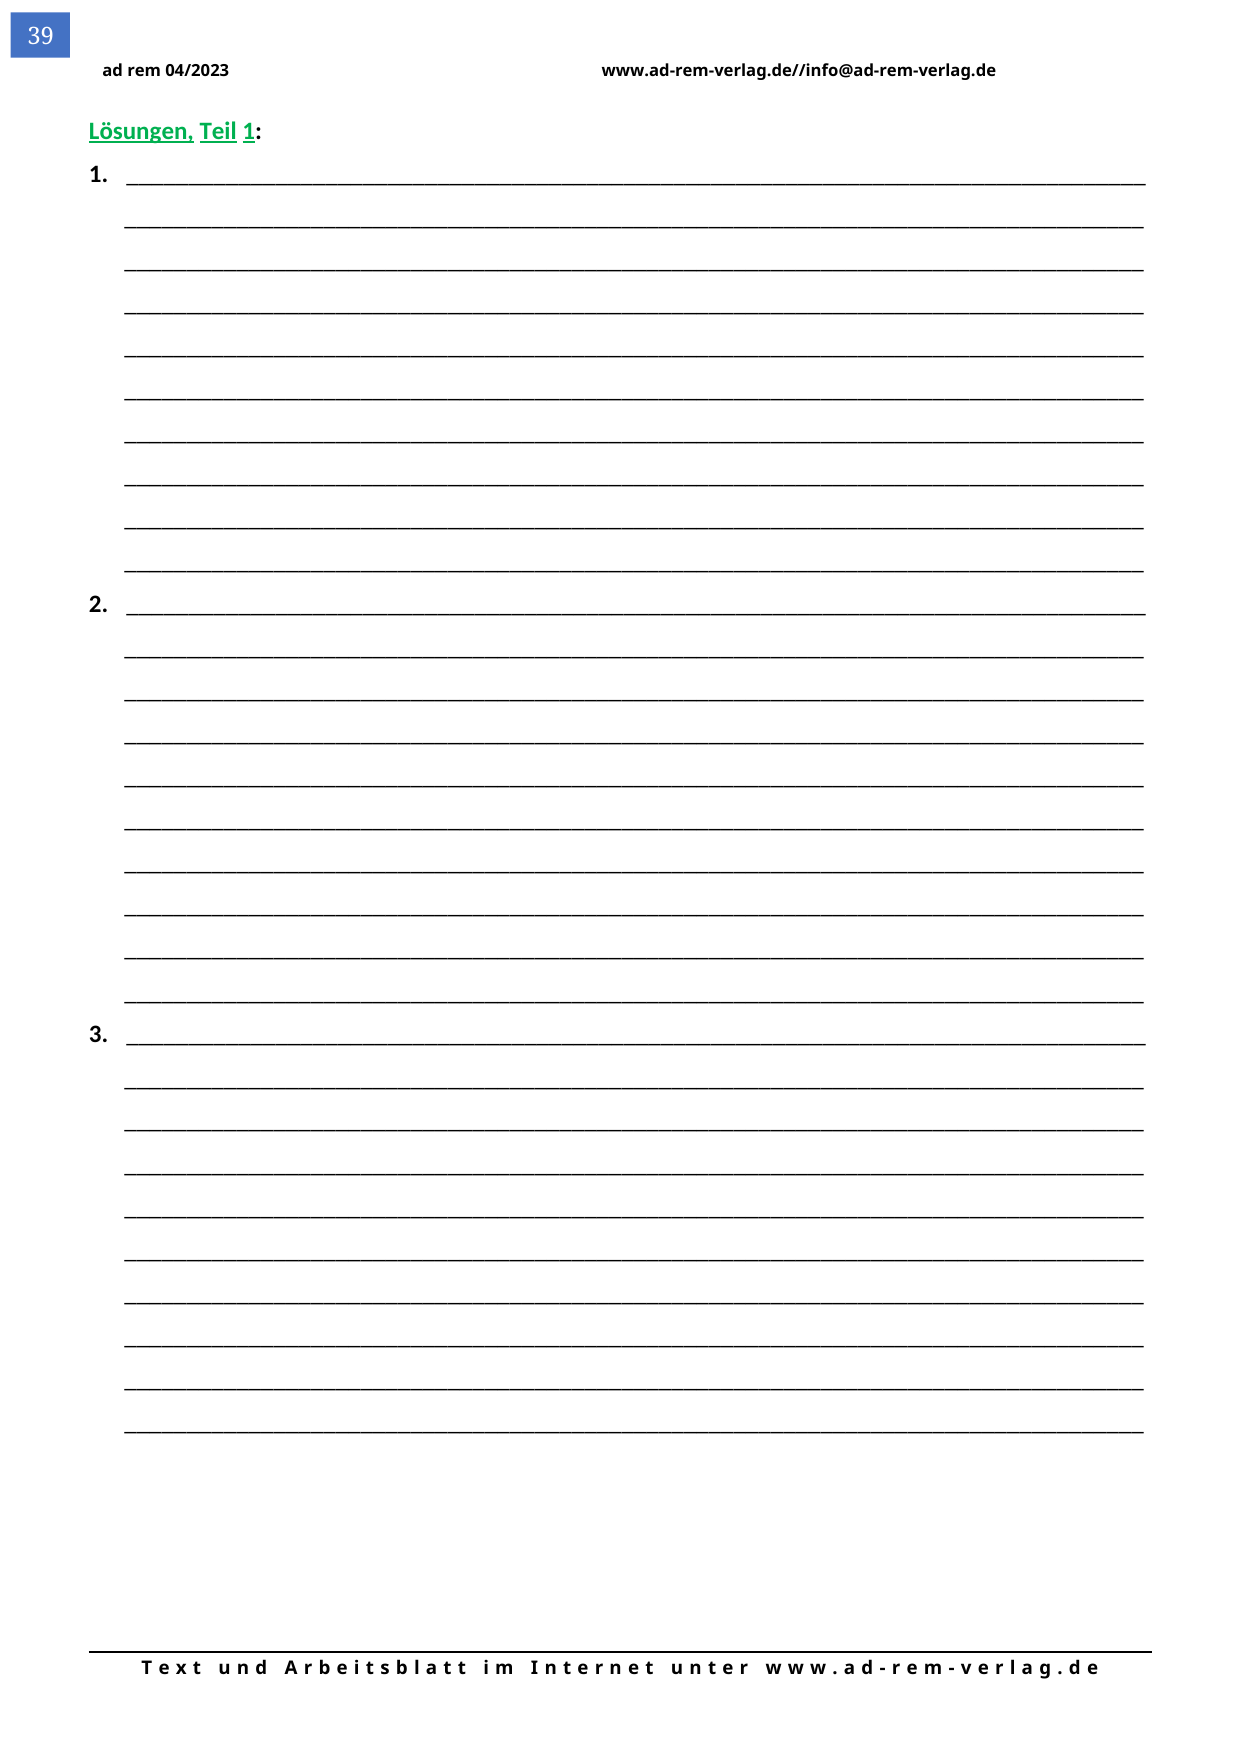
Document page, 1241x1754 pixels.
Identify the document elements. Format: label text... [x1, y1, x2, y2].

text __________________________________________________________________________________ [124, 330, 1152, 361]
text __________________________________________________________________________________ [124, 803, 1152, 834]
text __________________________________________________________________________________ [124, 416, 1152, 447]
text __________________________________________________________________________________ [124, 1406, 1152, 1436]
text __________________________________________________________________________________ [124, 674, 1152, 705]
list __________________________________________________________________________________ [89, 588, 1152, 619]
text __________________________________________________________________________________ [124, 1062, 1152, 1092]
text __________________________________________________________________________________ [124, 545, 1152, 576]
text __________________________________________________________________________________ [124, 373, 1152, 404]
text __________________________________________________________________________________ [124, 631, 1152, 662]
text __________________________________________________________________________________ [124, 717, 1152, 748]
text __________________________________________________________________________________ [124, 1234, 1152, 1264]
text __________________________________________________________________________________ [124, 761, 1152, 791]
text __________________________________________________________________________________ [124, 244, 1152, 275]
text __________________________________________________________________________________ [124, 287, 1152, 318]
text __________________________________________________________________________________ [124, 459, 1152, 490]
list __________________________________________________________________________________ [89, 1019, 1152, 1049]
text __________________________________________________________________________________ [124, 976, 1152, 1006]
text __________________________________________________________________________________ [124, 1191, 1152, 1221]
text __________________________________________________________________________________ [124, 502, 1152, 533]
text __________________________________________________________________________________ [124, 1363, 1152, 1393]
text Lösungen, Teil 1: [89, 115, 1152, 146]
text __________________________________________________________________________________ [124, 933, 1152, 963]
text __________________________________________________________________________________ [124, 201, 1152, 232]
text __________________________________________________________________________________ [124, 889, 1152, 920]
text __________________________________________________________________________________ [124, 1277, 1152, 1307]
list __________________________________________________________________________________ [89, 158, 1152, 189]
text __________________________________________________________________________________ [124, 847, 1152, 877]
text __________________________________________________________________________________ [124, 1105, 1152, 1135]
text __________________________________________________________________________________ [124, 1320, 1152, 1350]
text __________________________________________________________________________________ [124, 1148, 1152, 1178]
